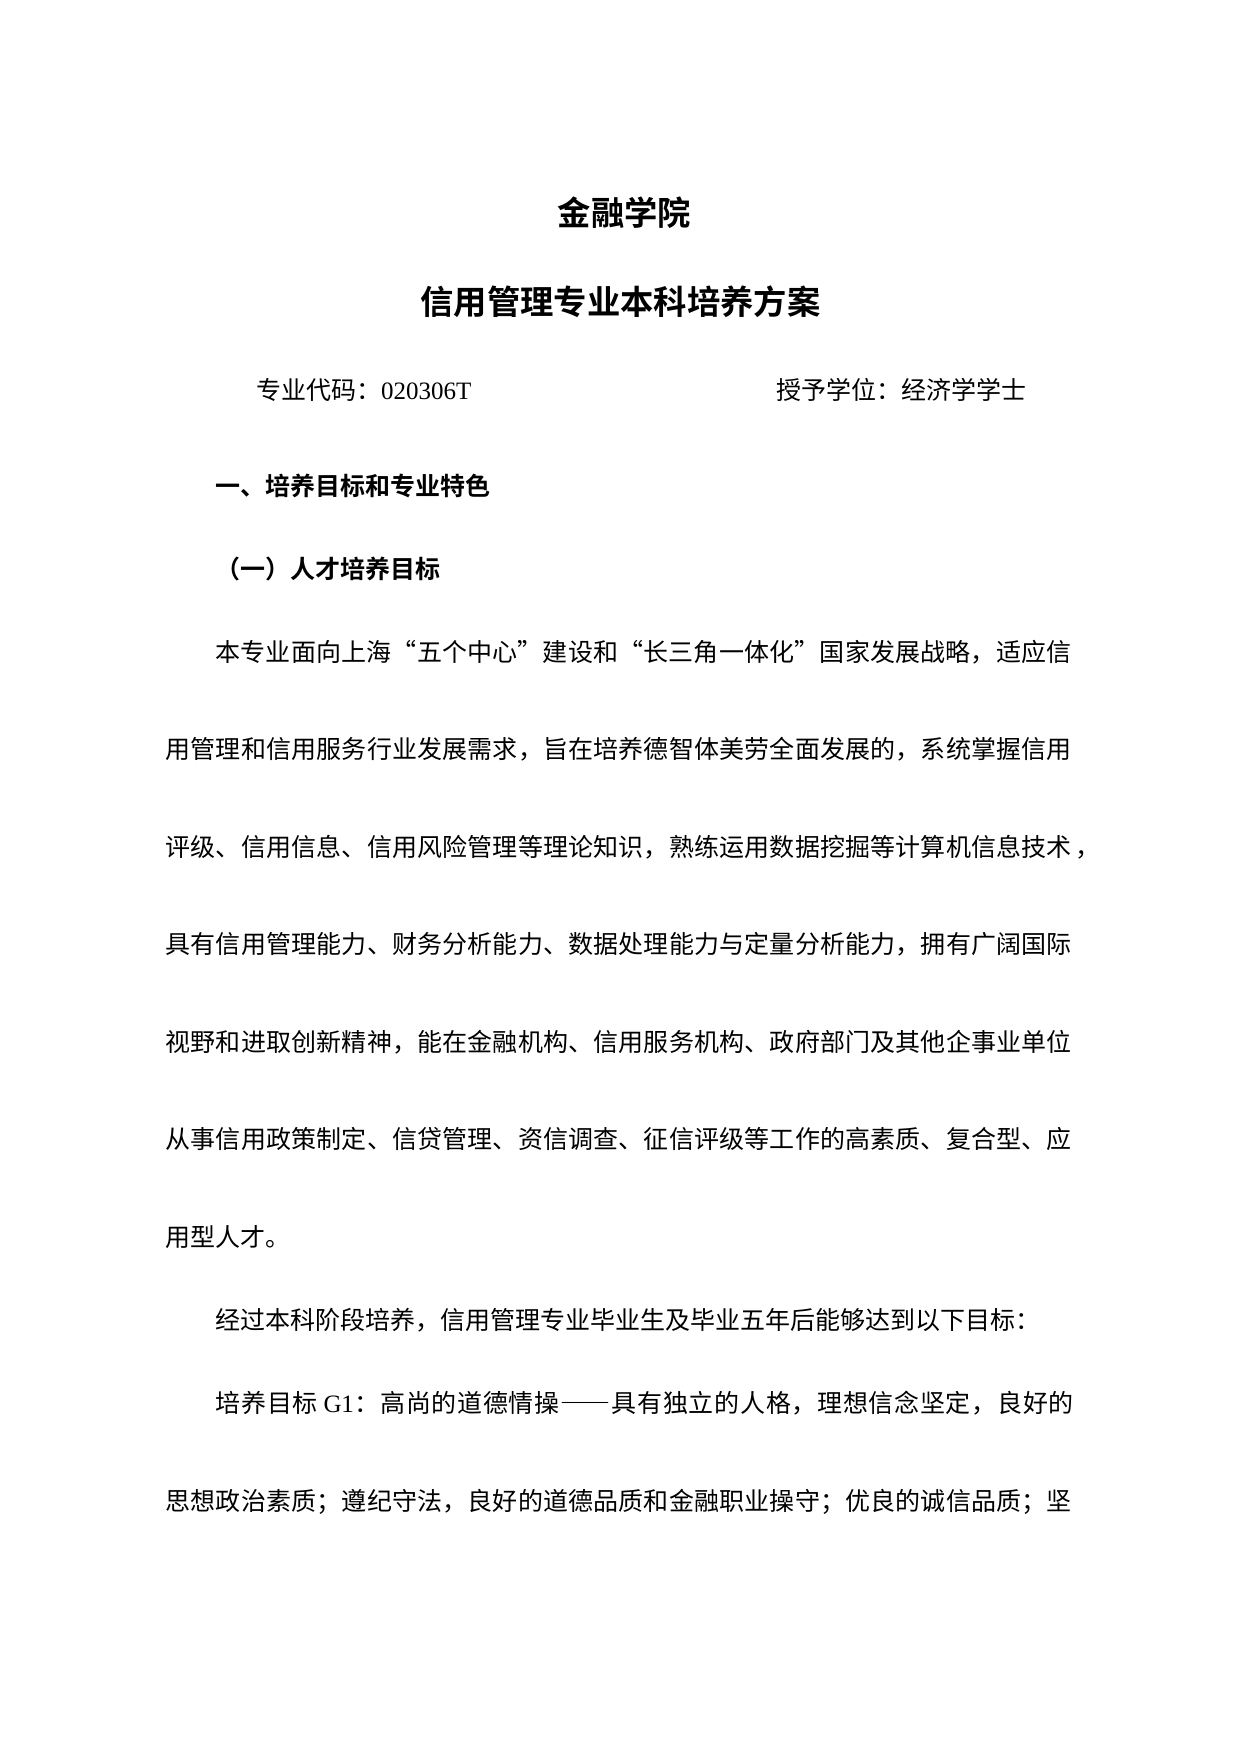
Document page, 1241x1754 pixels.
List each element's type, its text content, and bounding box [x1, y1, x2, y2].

table_header 专业代码：020306T [107, 356, 620, 436]
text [165, 1369, 1075, 1532]
subtitle 信用管理专业本科培养方案 [165, 267, 1075, 332]
text 本专业面向上海“五个中心”建设和“长三角一体化”国家发展战略，适应信用管理和信用服务行业发展需求，旨在培养德智体美劳全面发展的，系统掌握信用评级、信用信息、信用风险管理等理论知识，熟练运用数据挖掘等计算机信息技术，具有信用管理能力、财务分析能力、数据处理能力与定量分析能力，拥有广阔国际视野和进取创新精神，能在金融机构、信用服务机构、政府部门及其他企事业单位从事信用政策制定、信贷管理、资信调查、征信评级等工作的高素质、复合型、应用型人才。 [165, 618, 1075, 1268]
text 经过本科阶段培养，信用管理专业毕业生及毕业五年后能够达到以下目标： [165, 1286, 1075, 1351]
subtitle 金融学院 [165, 178, 1075, 243]
subtitle （一）人才培养目标 [165, 535, 1075, 600]
table_header 授予学位：经济学学士 [620, 356, 1133, 436]
subtitle 一、培养目标和专业特色 [215, 452, 1075, 517]
